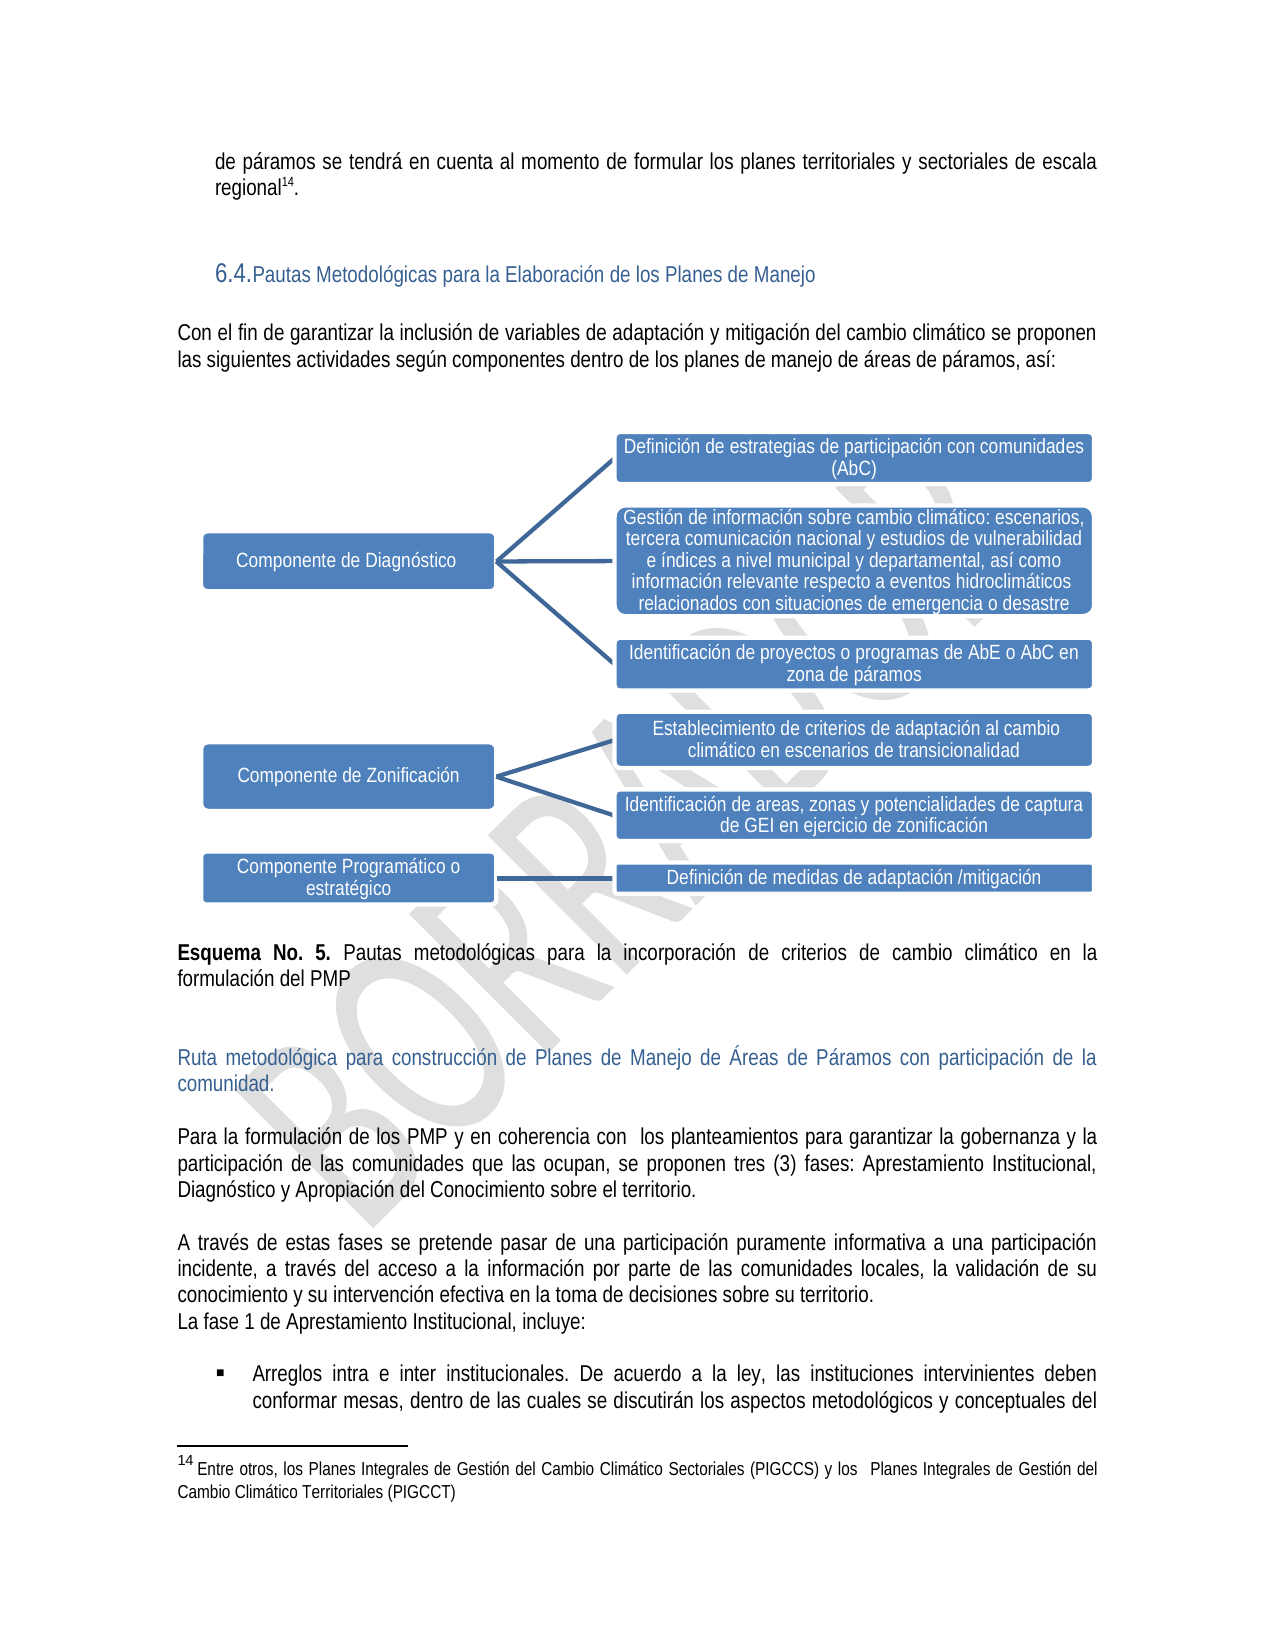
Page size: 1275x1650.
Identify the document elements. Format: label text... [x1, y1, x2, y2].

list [177, 148, 1098, 200]
subtitle Ruta metodológica para construcción de Planes de Manejo de Áreas de Páramos con participación de la comunidad. [177, 1044, 1098, 1097]
text Con el fin de garantizar la inclusión de variables de adaptación y mitigación del cambio climático se proponen las siguientes actividades según componentes dentro de los planes de manejo de áreas de páramos, así: [177, 319, 1098, 372]
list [215, 1360, 1098, 1413]
text Esquema No. 5. Pautas metodológicas para la incorporación de criterios de cambio climático en la formulación del PMP [177, 939, 1098, 991]
text La fase 1 de Aprestamiento Institucional, incluye: [177, 1308, 1098, 1334]
text Para la formulación de los PMP y en coherencia con los planteamientos para garantizar la gobernanza y la participación de las comunidades que las ocupan, se proponen tres (3) fases: Aprestamiento Institucional, Diagnóstico y Apropiación del Conocimiento sobre el territorio. [177, 1123, 1098, 1202]
text A través de estas fases se pretende pasar de una participación puramente informativa a una participación incidente, a través del acceso a la información por parte de las comunidades locales, la validación de su conocimiento y su intervención efectiva en la toma de decisiones sobre su territorio. [177, 1228, 1098, 1308]
subtitle Pautas Metodológicas para la Elaboración de los Planes de Manejo [215, 257, 1098, 288]
